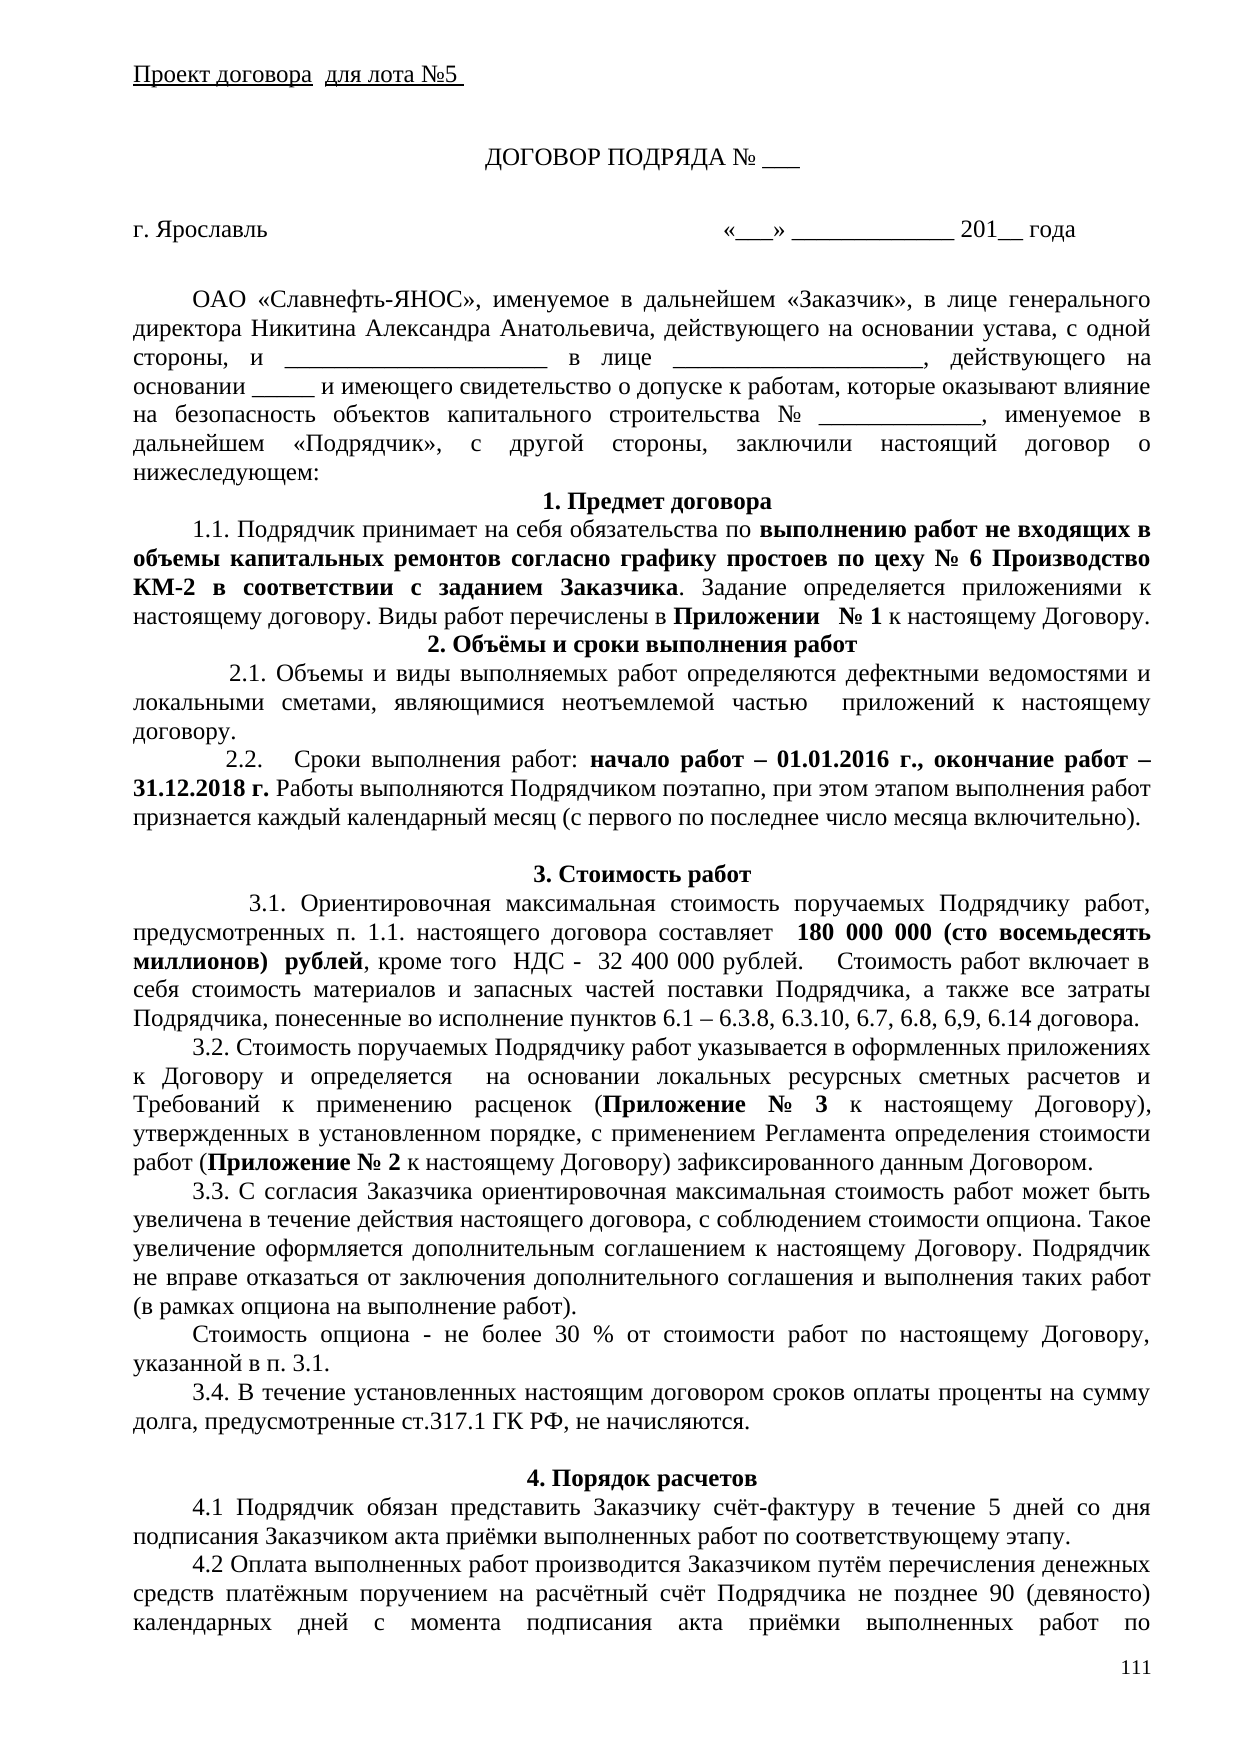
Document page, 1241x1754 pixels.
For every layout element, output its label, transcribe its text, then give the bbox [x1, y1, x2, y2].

text 1.1. Подрядчик принимает на себя обязательства по выполнению работ не входящих в объемы капитальных ремонтов согласно графику простоев по цеху № 6 Производство КМ-2 в соответствии с заданием Заказчика. Задание определяется приложениями к настоящему договору. Виды работ перечислены в Приложении № 1 к настоящему Договору. [133, 514, 1152, 629]
text 1. Предмет договора [162, 486, 1152, 514]
text 3. Стоимость работ [133, 859, 1152, 888]
title г. Ярославль «___» _____________ 201__ года [133, 214, 1152, 243]
text 2.1. Объемы и виды выполняемых работ определяются дефектными ведомостями и локальными сметами, являющимися неотъемлемой частью приложений к настоящему договору. [133, 658, 1152, 744]
subtitle Проект договора для лота №5 [133, 59, 1152, 88]
text Стоимость опциона - не более 30 % от стоимости работ по настоящему Договору, указанной в п. 3.1. [133, 1319, 1152, 1377]
text 3.4. В течение установленных настоящим договором сроков оплаты проценты на сумму долга, предусмотренные ст.317.1 ГК РФ, не начисляются. [133, 1377, 1152, 1434]
text 4.1 Подрядчик обязан представить Заказчику счёт-фактуру в течение 5 дней со дня подписания Заказчиком акта приёмки выполненных работ по соответствующему этапу. [133, 1492, 1152, 1549]
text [133, 1549, 1152, 1636]
text 3.2. Стоимость поручаемых Подрядчику работ указывается в оформленных приложениях к Договору и определяется на основании локальных ресурсных сметных расчетов и Требований к применению расценок (Приложение № 3 к настоящему Договору), утвержденных в установленном порядке, с применением Регламента определения стоимости работ (Приложение № 2 к настоящему Договору) зафиксированного данным Договором. [133, 1032, 1152, 1176]
text 4. Порядок расчетов [133, 1463, 1152, 1492]
text 2.2. Сроки выполнения работ: начало работ – 01.01.2016 г., окончание работ – 31.12.2018 г. Работы выполняются Подрядчиком поэтапно, при этом этапом выполнения работ признается каждый календарный месяц (с первого по последнее число месяца включительно). [133, 744, 1152, 831]
text 3.3. С согласия Заказчика ориентировочная максимальная стоимость работ может быть увеличена в течение действия настоящего договора, с соблюдением стоимости опциона. Такое увеличение оформляется дополнительным соглашением к настоящему Договору. Подрядчик не вправе отказаться от заключения дополнительного соглашения и выполнения таких работ (в рамках опциона на выполнение работ). [133, 1176, 1152, 1319]
title ДОГОВОР ПОДРЯДА № ___ [133, 142, 1152, 170]
text 2. Объёмы и сроки выполнения работ [133, 629, 1152, 658]
text 3.1. Ориентировочная максимальная стоимость поручаемых Подрядчику работ, предусмотренных п. 1.1. настоящего договора составляет 180 000 000 (сто восемьдесять миллионов) рублей, кроме того НДС - 32 400 000 рублей. Стоимость работ включает в себя стоимость материалов и запасных частей поставки Подрядчика, а также все затраты Подрядчика, понесенные во исполнение пунктов 6.1 – 6.3.8, 6.3.10, 6.7, 6.8, 6,9, 6.14 договора. [133, 888, 1152, 1032]
text ОАО «Славнефть-ЯНОС», именуемое в дальнейшем «Заказчик», в лице генерального директора Никитина Александра Анатольевича, действующего на основании устава, с одной стороны, и _____________________ в лице ____________________, действующего на основании _____ и имеющего свидетельство о допуске к работам, которые оказывают влияние на безопасность объектов капитального строительства № _____________, именуемое в дальнейшем «Подрядчик», с другой стороны, заключили настоящий договор о нижеследующем: [133, 284, 1152, 486]
